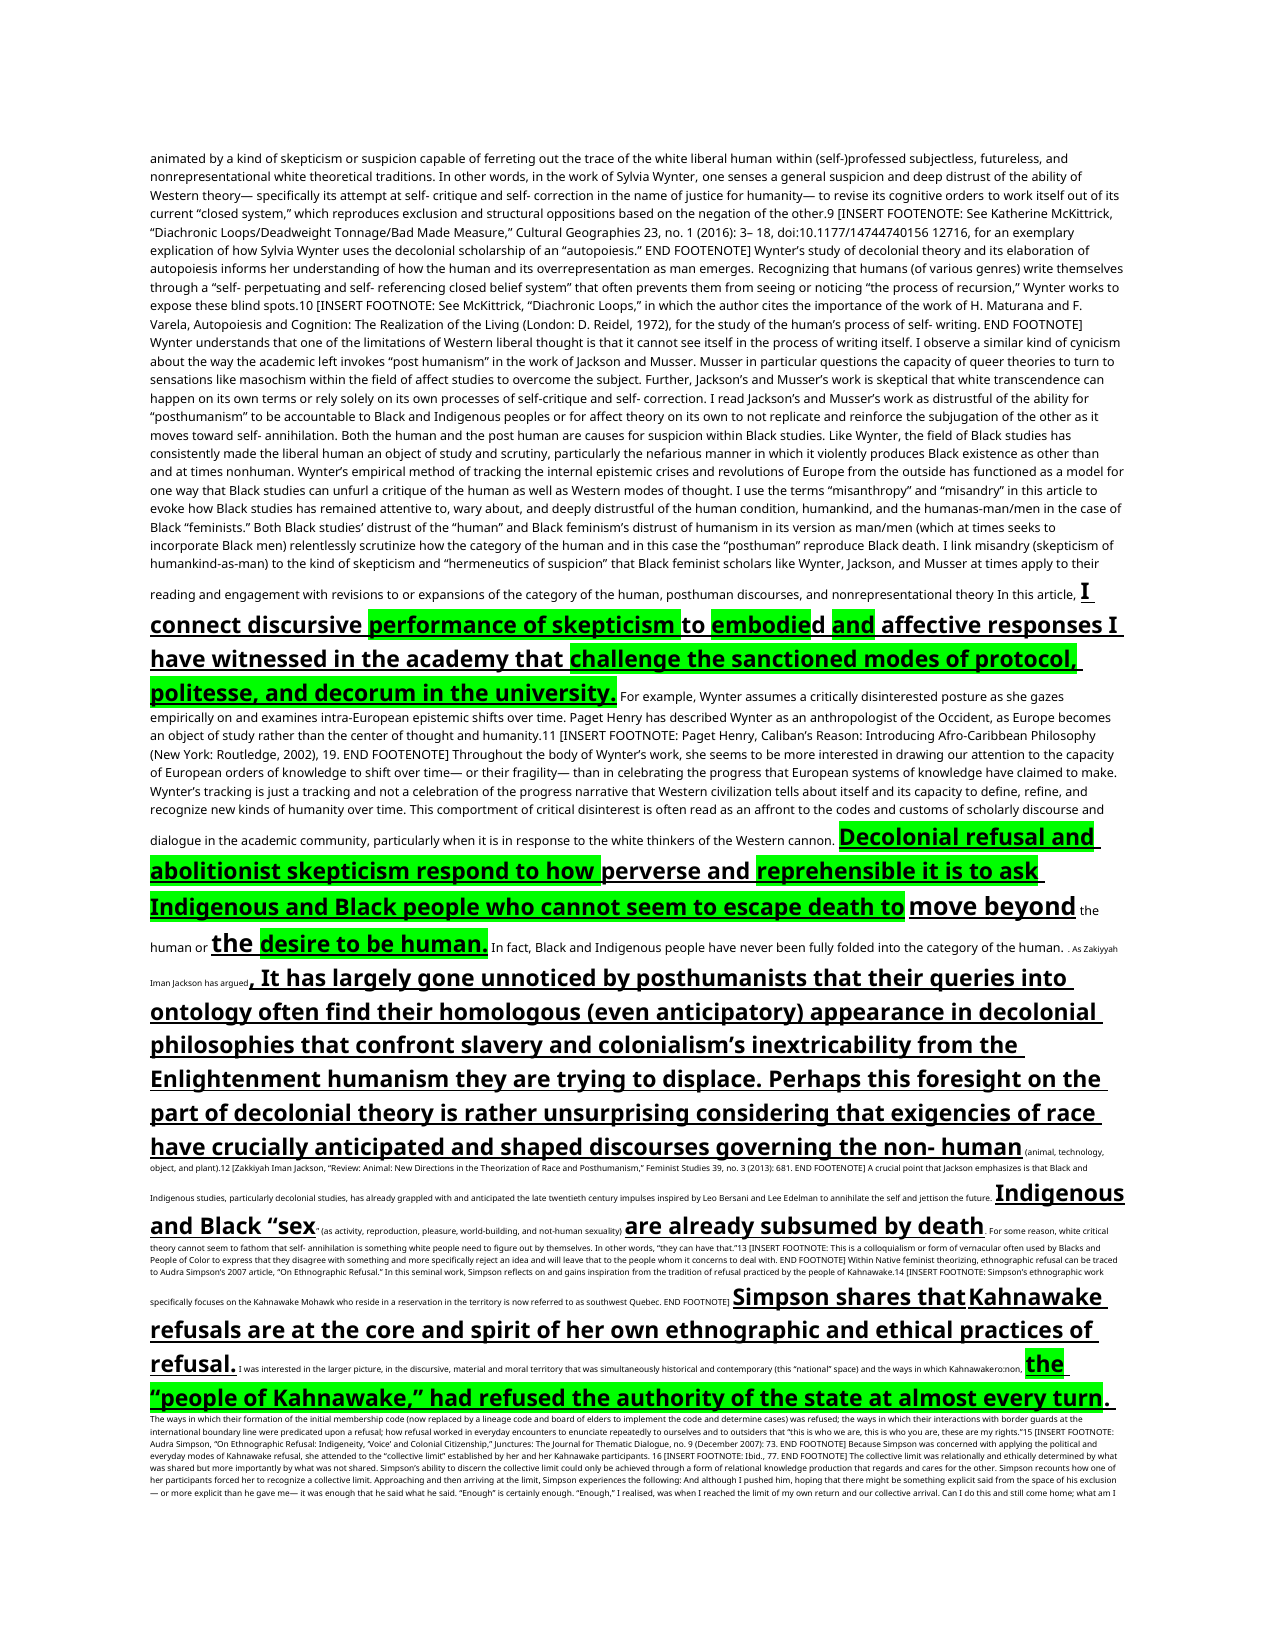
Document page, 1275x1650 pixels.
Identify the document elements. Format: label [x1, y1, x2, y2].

text [150, 150, 1125, 1498]
